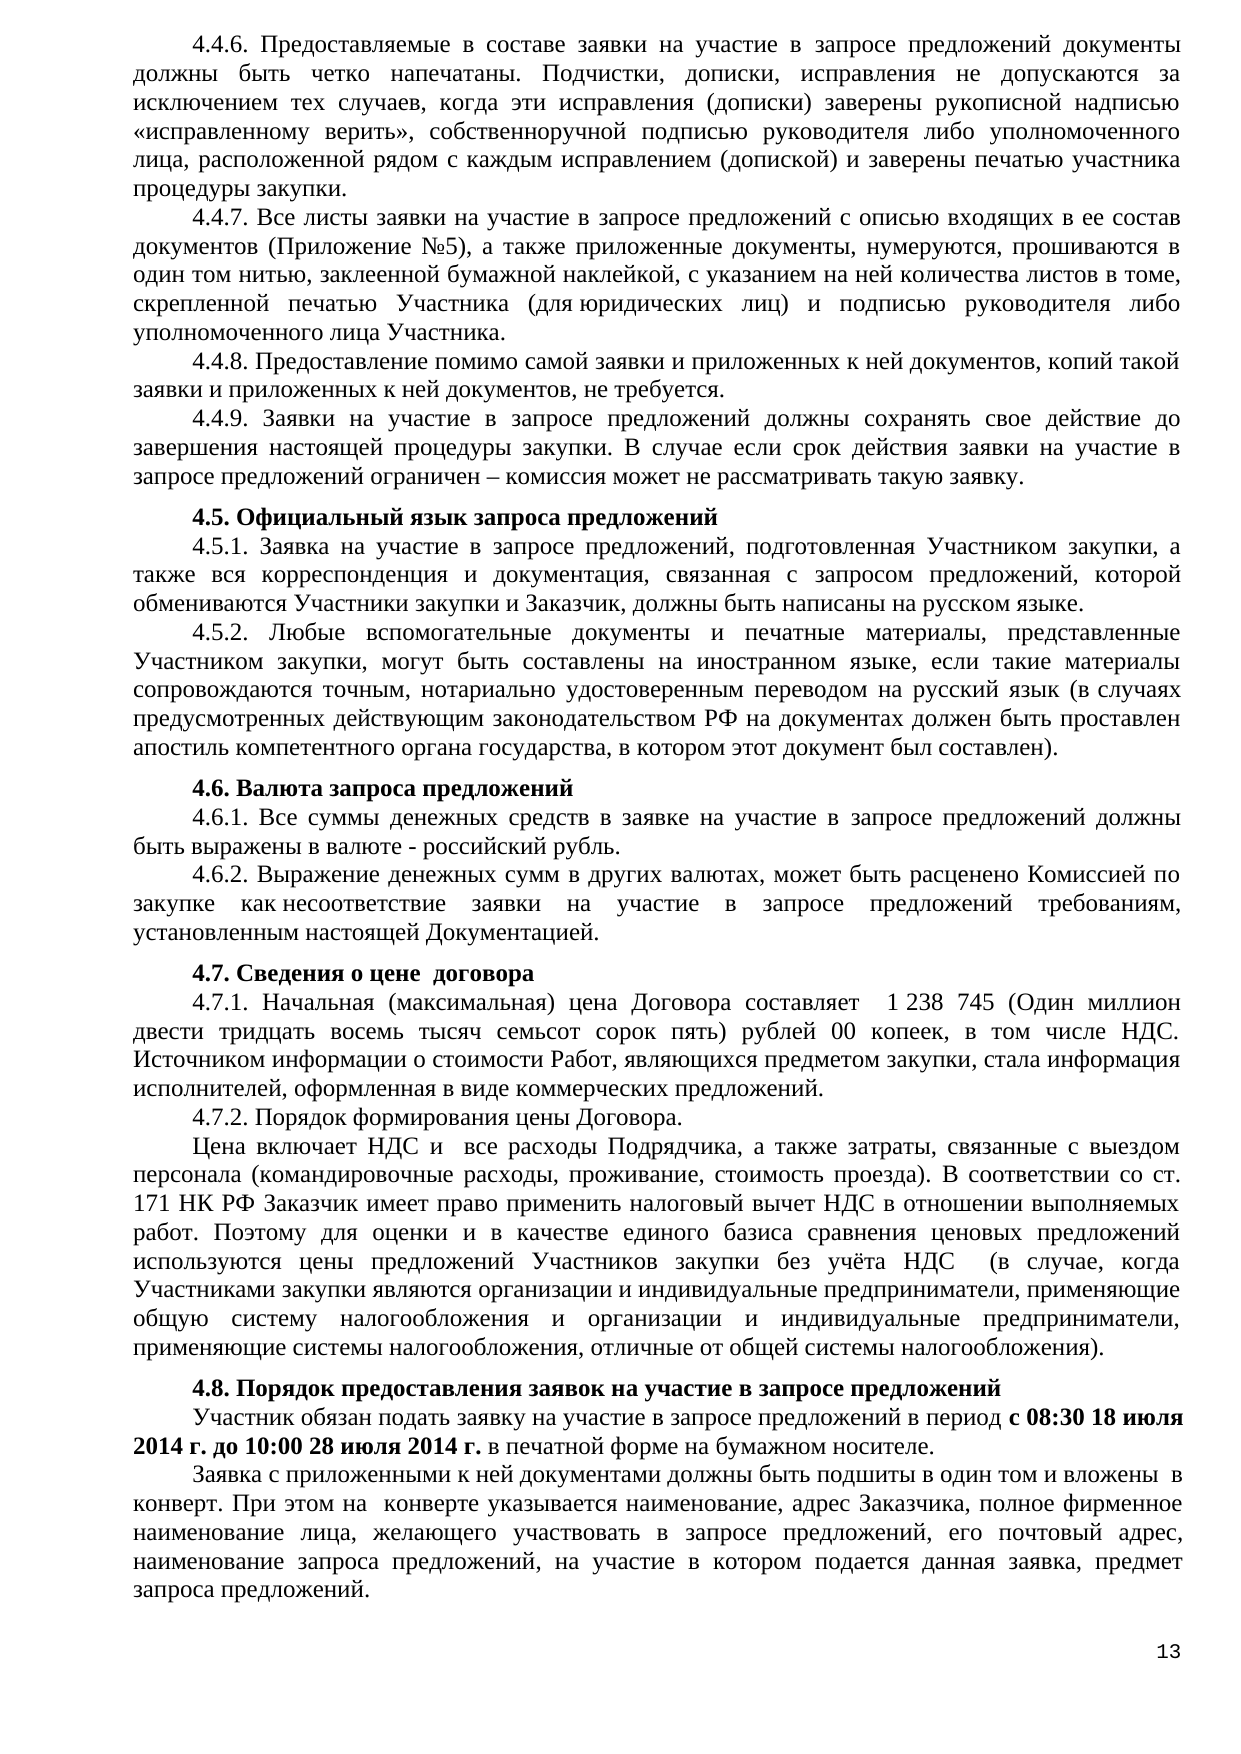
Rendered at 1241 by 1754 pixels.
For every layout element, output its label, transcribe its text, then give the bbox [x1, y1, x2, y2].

text 4.7.2. Порядок формирования цены Договора. [133, 1102, 1181, 1131]
text 4.7. Сведения о цене договора [133, 958, 1181, 987]
text 4.6.1. Все суммы денежных средств в заявке на участие в запросе предложений должны быть выражены в валюте - российский рубль. [133, 802, 1181, 859]
text 4.7.1. Начальная (максимальная) цена Договора составляет 1 238 745 (Один миллион двести тридцать восемь тысяч семьсот сорок пять) рублей 00 копеек, в том числе НДС. Источником информации о стоимости Работ, являющихся предметом закупки, стала информация исполнителей, оформленная в виде коммерческих предложений. [133, 987, 1181, 1102]
text 4.8. Порядок предоставления заявок на участие в запросе предложений [133, 1373, 1181, 1402]
text 4.5.2. Любые вспомогательные документы и печатные материалы, представленные Участником закупки, могут быть составлены на иностранном языке, если такие материалы сопровождаются точным, нотариально удостоверенным переводом на русский язык (в случаях предусмотренных действующим законодательством РФ на документах должен быть проставлен апостиль компетентного органа государства, в котором этот документ был составлен). [133, 617, 1181, 761]
text 4.4.9. Заявки на участие в запросе предложений должны сохранять свое действие до завершения настоящей процедуры закупки. В случае если срок действия заявки на участие в запросе предложений ограничен – комиссия может не рассматривать такую заявку. [133, 403, 1181, 489]
text 4.4.7. Все листы заявки на участие в запросе предложений с описью входящих в ее состав документов (Приложение №5), а также приложенные документы, нумеруются, прошиваются в один том нитью, заклеенной бумажной наклейкой, с указанием на ней количества листов в томе, скрепленной печатью Участника (для юридических лиц) и подписью руководителя либо уполномоченного лица Участника. [133, 202, 1181, 346]
text 4.6. Валюта запроса предложений [133, 773, 1181, 802]
text 4.5.1. Заявка на участие в запросе предложений, подготовленная Участником закупки, а также вся корреспонденция и документация, связанная с запросом предложений, которой обмениваются Участники закупки и Заказчик, должны быть написаны на русском языке. [133, 531, 1181, 617]
text Участник обязан подать заявку на участие в запросе предложений в период с 08:30 18 июля 2014 г. до 10:00 28 июля 2014 г. в печатной форме на бумажном носителе. [133, 1402, 1183, 1459]
text 4.4.6. Предоставляемые в составе заявки на участие в запросе предложений документы должны быть четко напечатаны. Подчистки, дописки, исправления не допускаются за исключением тех случаев, когда эти исправления (дописки) заверены рукописной надписью «исправленному верить», собственноручной подписью руководителя либо уполномоченного лица, расположенной рядом с каждым исправлением (допиской) и заверены печатью участника процедуры закупки. [133, 29, 1181, 202]
text Цена включает НДС и все расходы Подрядчика, а также затраты, связанные с выездом персонала (командировочные расходы, проживание, стоимость проезда). В соответствии со ст. 171 НК РФ Заказчик имеет право применить налоговый вычет НДС в отношении выполняемых работ. Поэтому для оценки и в качестве единого базиса сравнения ценовых предложений используются цены предложений Участников закупки без учёта НДС (в случае, когда Участниками закупки являются организации и индивидуальные предприниматели, применяющие общую систему налогообложения и организации и индивидуальные предприниматели, применяющие системы налогообложения, отличные от общей системы налогообложения). [133, 1131, 1181, 1361]
text 4.4.8. Предоставление помимо самой заявки и приложенных к ней документов, копий такой заявки и приложенных к ней документов, не требуется. [133, 346, 1181, 403]
text Заявка с приложенными к ней документами должны быть подшиты в один том и вложены в конверт. При этом на конверте указывается наименование, адрес Заказчика, полное фирменное наименование лица, желающего участвовать в запросе предложений, его почтовый адрес, наименование запроса предложений, на участие в котором подается данная заявка, предмет запроса предложений. [133, 1459, 1183, 1603]
text 4.6.2. Выражение денежных сумм в других валютах, может быть расценено Комиссией по закупке как несоответствие заявки на участие в запросе предложений требованиям, установленным настоящей Документацией. [133, 859, 1181, 946]
text 4.5. Официальный язык запроса предложений [133, 502, 1181, 531]
